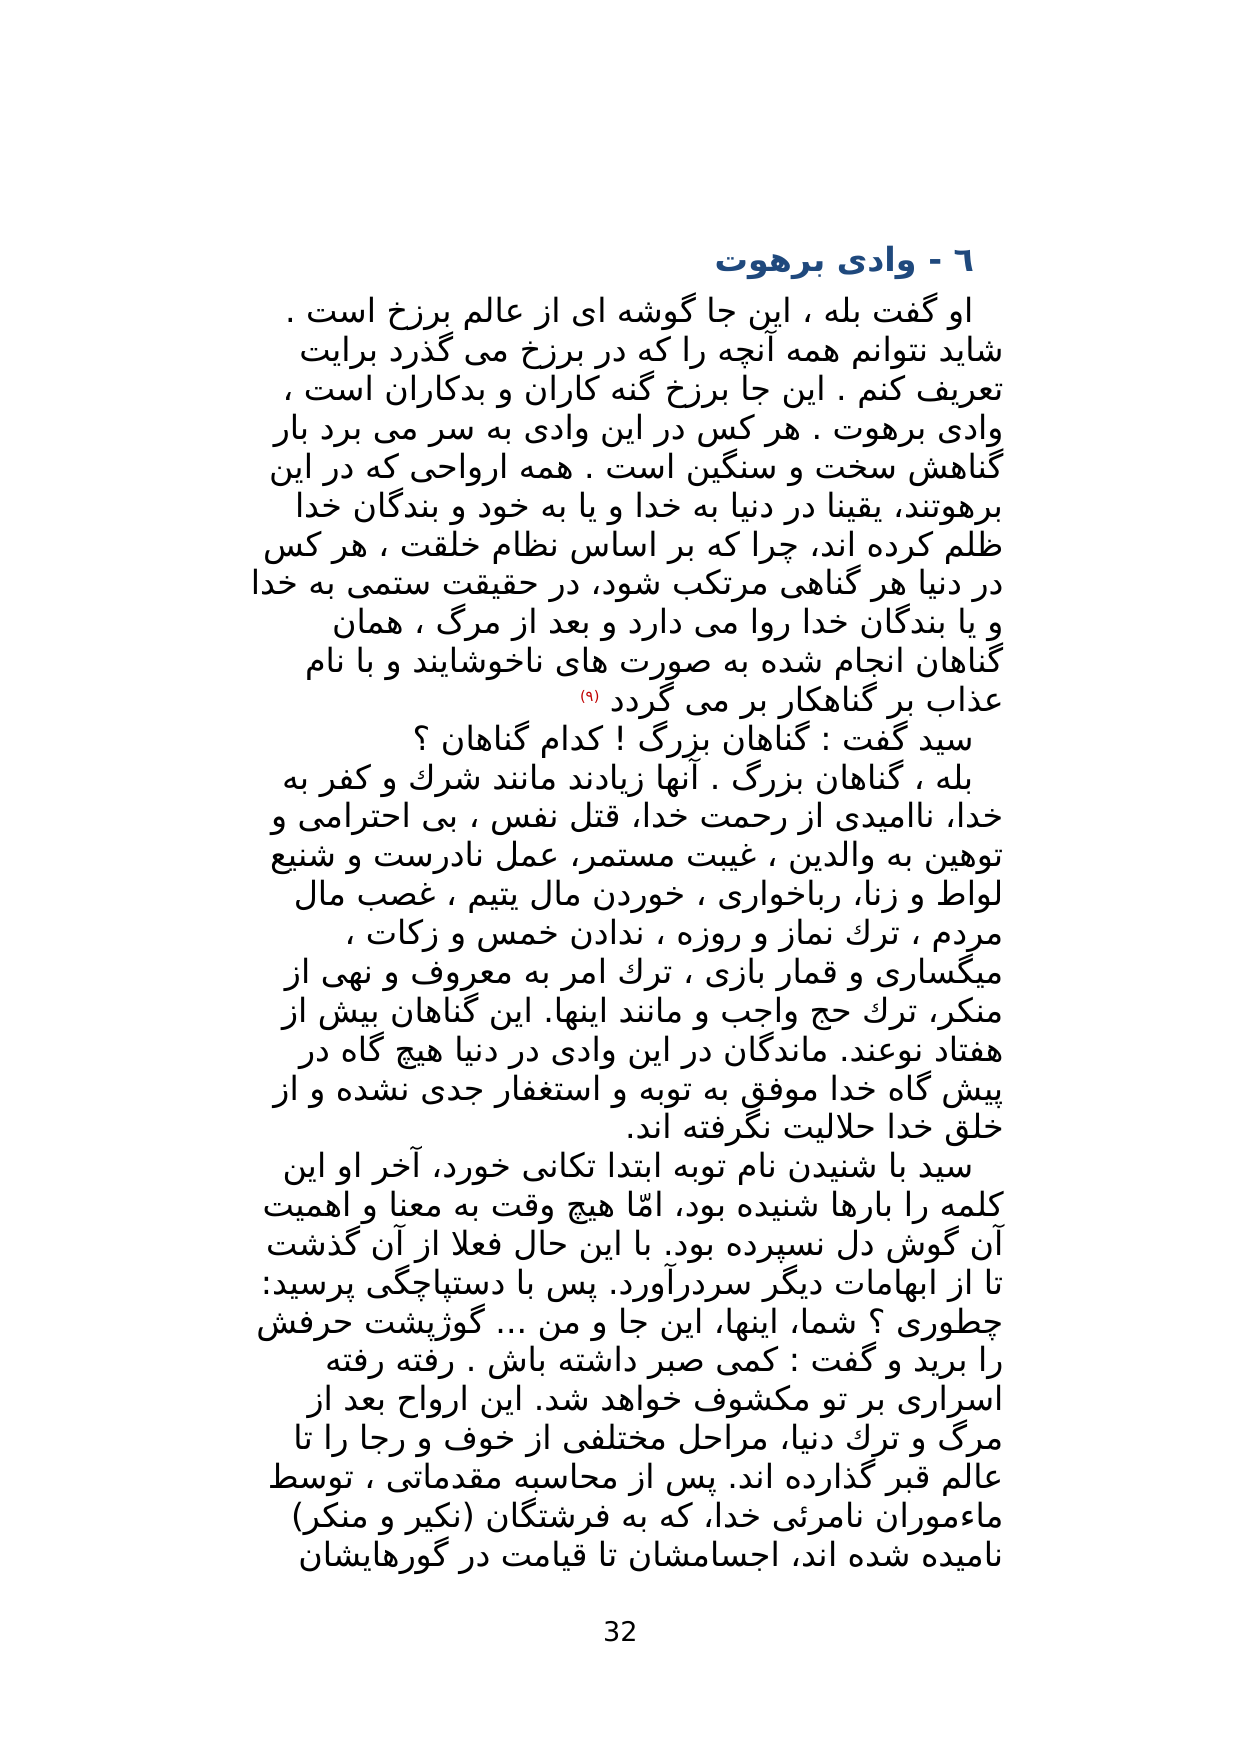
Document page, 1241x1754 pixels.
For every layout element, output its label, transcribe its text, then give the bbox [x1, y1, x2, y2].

text او گفت بله ، اين جا گوشه اى از عالم برزخ است . شايد نتوانم همه آنچه را كه در برزخ مى گذرد برايت تعريف كنم . اين جا برزخ گنه كاران و بدكاران است ، وادى برهوت . هر كس در اين وادى به سر مى برد بار گناهش سخت و سنگين است . همه ارواحى كه در اين برهوتند، يقينا در دنيا به خدا و يا به خود و بندگان خدا ظلم كرده اند، چرا كه بر اساس نظام خلقت ، هر كس در دنيا هر گناهى مرتكب شود، در حقيقت ستمى به خدا و يا بندگان خدا روا مى دارد و بعد از مرگ ، همان گناهان انجام شده به صورت هاى ناخوشايند و با نام عذاب بر گناهكار بر مى گردد (٩) [236, 292, 1004, 719]
subtitle ٦ - وادى برهوت [236, 241, 1004, 279]
text بله ، گناهان بزرگ . آنها زيادند مانند شرك و كفر به خدا، نااميدى از رحمت خدا، قتل نفس ، بى احترامى و توهين به والدين ، غيبت مستمر، عمل نادرست و شنيع لواط و زنا، رباخوارى ، خوردن مال يتيم ، غصب مال مردم ، ترك نماز و روزه ، ندادن خمس و زكات ، ميگسارى و قمار بازى ، ترك امر به معروف و نهى از منكر، ترك حج واجب و مانند اينها. اين گناهان بيش از هفتاد نوعند. ماندگان در اين وادى در دنيا هيچ گاه در پيش گاه خدا موفق به توبه و استغفار جدى نشده و از خلق خدا حلاليت نگرفته اند. [236, 758, 1004, 1147]
text سيد گفت : گناهان بزرگ ! كدام گناهان ؟ [236, 719, 1004, 758]
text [236, 1147, 1004, 1574]
